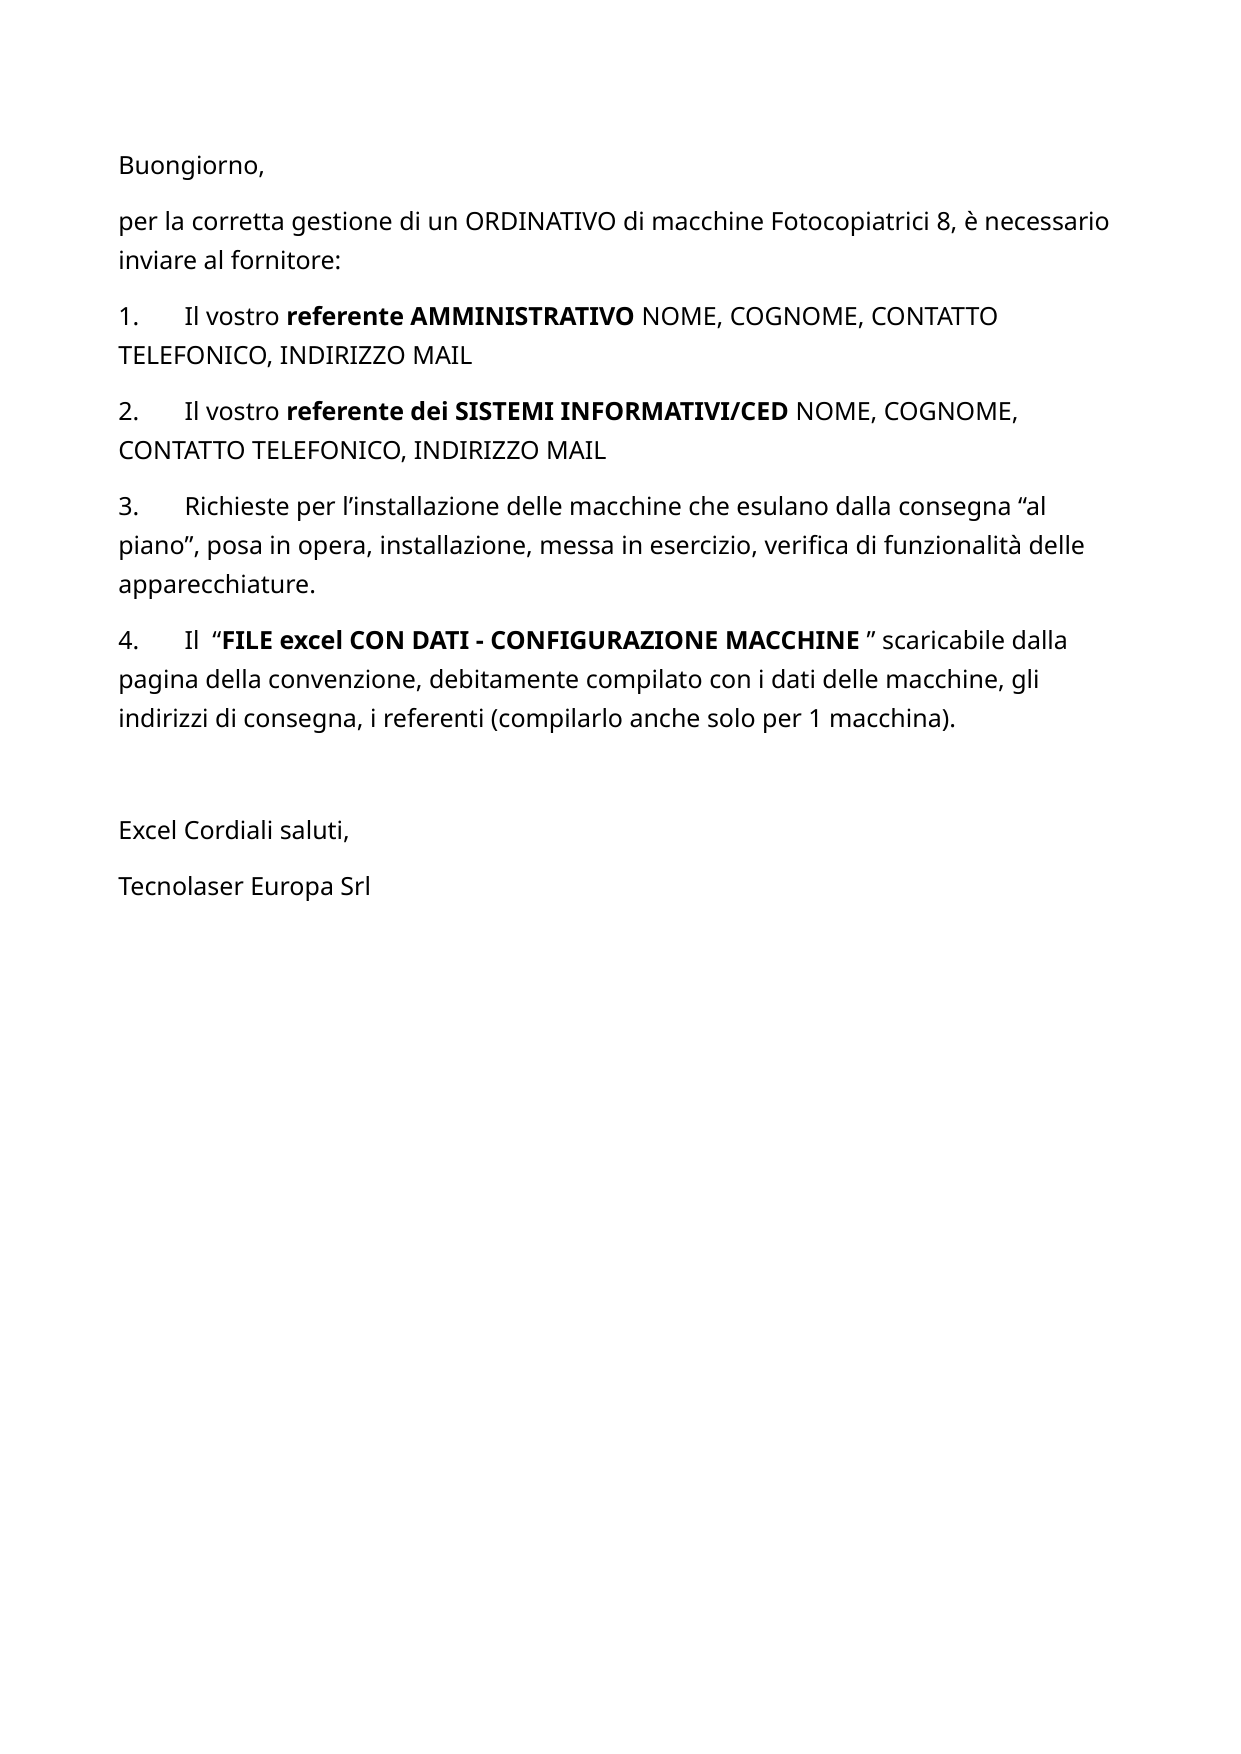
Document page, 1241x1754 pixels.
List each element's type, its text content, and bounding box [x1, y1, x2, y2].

text 4. Il “FILE excel CON DATI - CONFIGURAZIONE MACCHINE ” scaricabile dalla pagina della convenzione, debitamente compilato con i dati delle macchine, gli indirizzi di consegna, i referenti (compilarlo anche solo per 1 macchina). [118, 623, 1122, 735]
text Buongiorno, [118, 148, 1122, 182]
text 3. Richieste per l’installazione delle macchine che esulano dalla consegna “al piano”, posa in opera, installazione, messa in esercizio, verifica di funzionalità delle apparecchiature. [118, 488, 1122, 601]
text 2. Il vostro referente dei SISTEMI INFORMATIVI/CED NOME, COGNOME, CONTATTO TELEFONICO, INDIRIZZO MAIL [118, 393, 1122, 467]
text 1. Il vostro referente AMMINISTRATIVO NOME, COGNOME, CONTATTO TELEFONICO, INDIRIZZO MAIL [118, 298, 1122, 372]
text per la corretta gestione di un ORDINATIVO di macchine Fotocopiatrici 8, è necessario inviare al fornitore: [118, 203, 1122, 277]
text Excel Cordiali saluti, [118, 813, 1122, 847]
text Tecnolaser Europa Srl [118, 868, 1122, 902]
